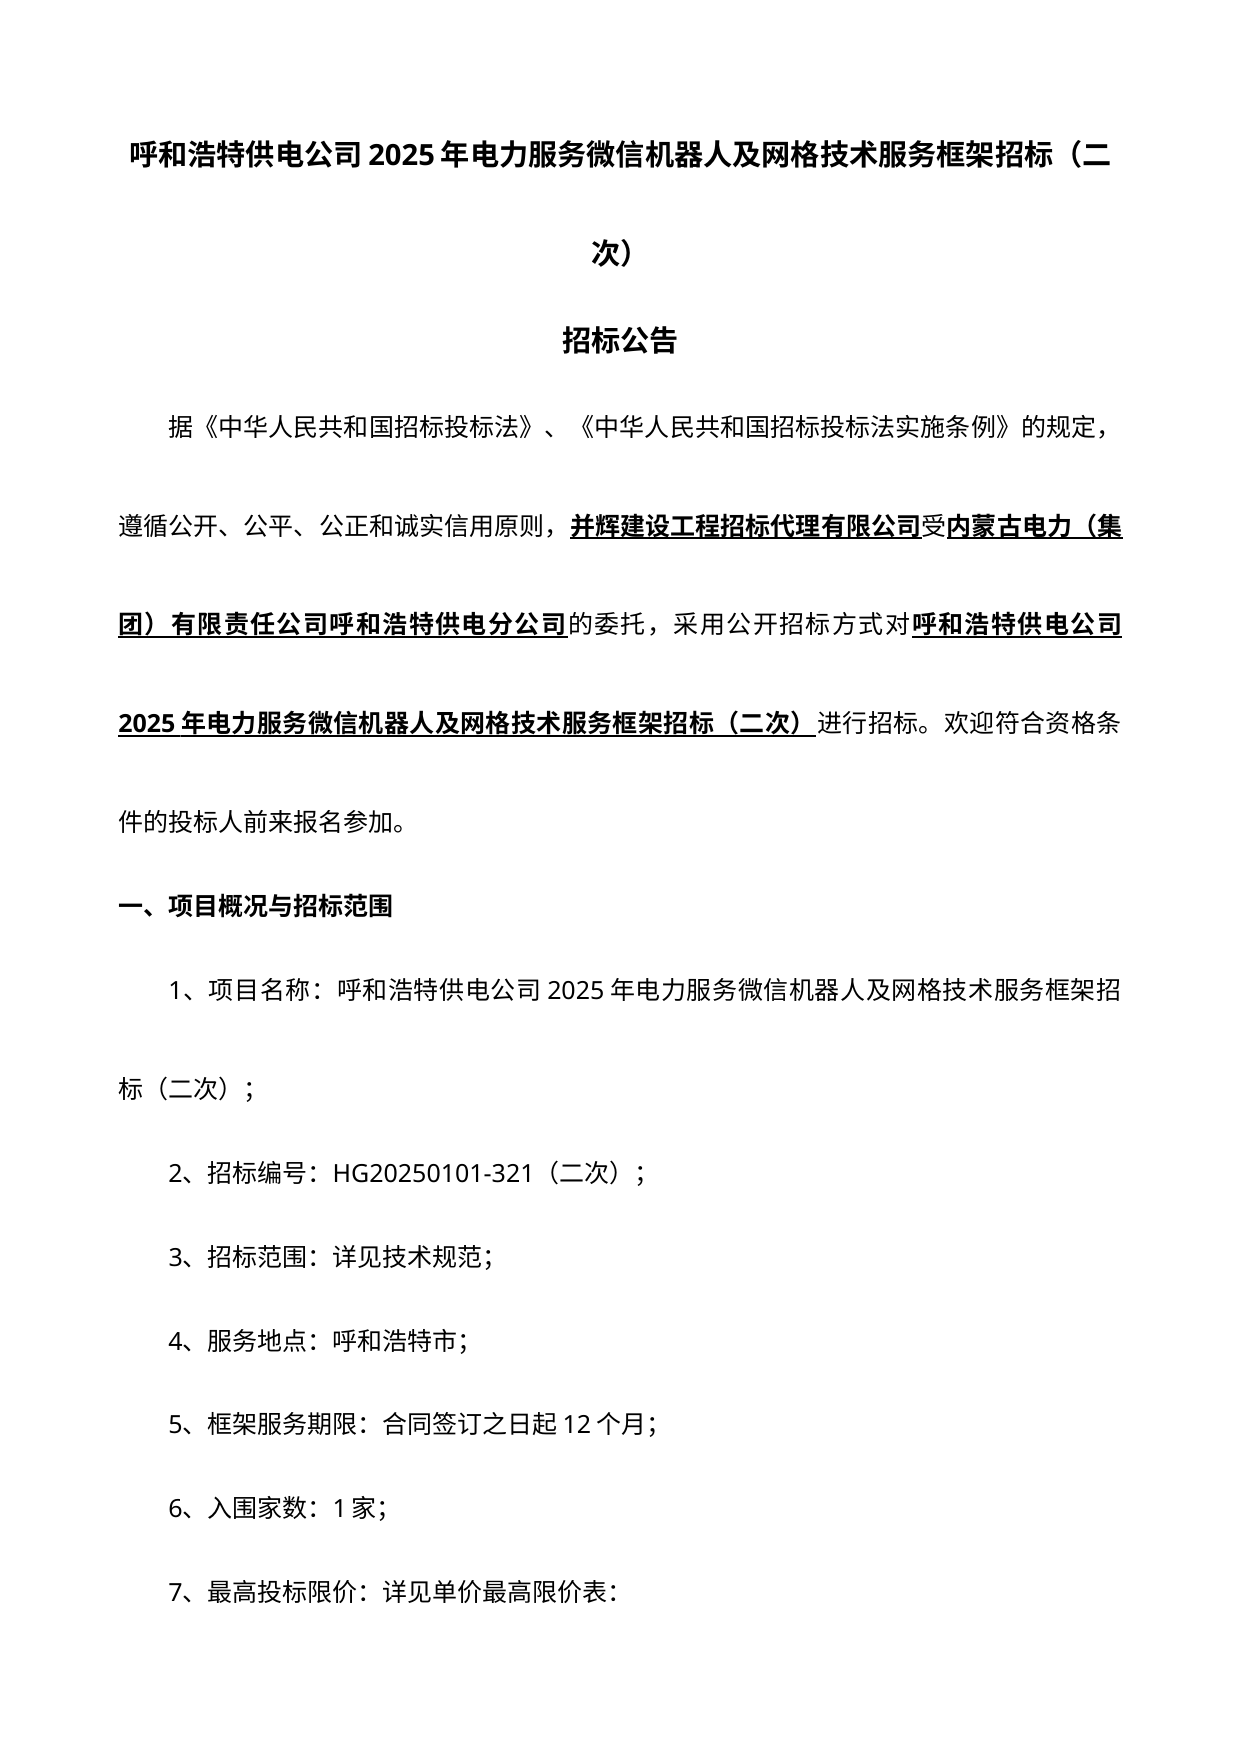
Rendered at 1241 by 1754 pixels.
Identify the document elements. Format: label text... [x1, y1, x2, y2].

text 一、项目概况与招标范围 [118, 872, 1122, 937]
text 4、服务地点：呼和浩特市； [118, 1306, 1122, 1372]
text 呼和浩特供电公司2025年电力服务微信机器人及网格技术服务框架招标（二次） [118, 120, 1122, 284]
text 据《中华人民共和国招标投标法》、《中华人民共和国招标投标法实施条例》的规定，遵循公开、公平、公正和诚实信用原则，并辉建设工程招标代理有限公司受内蒙古电力（集团）有限责任公司呼和浩特供电分公司的委托，采用公开招标方式对呼和浩特供电公司2025年电力服务微信机器人及网格技术服务框架招标（二次）进行招标。欢迎符合资格条件的投标人前来报名参加。 [118, 393, 1122, 853]
text 1、项目名称：呼和浩特供电公司2025年电力服务微信机器人及网格技术服务框架招标（二次）； [118, 956, 1122, 1120]
text 6、入围家数：1家； [118, 1474, 1122, 1540]
text 5、框架服务期限：合同签订之日起12个月； [118, 1390, 1122, 1456]
text 7、最高投标限价：详见单价最高限价表： [118, 1558, 1122, 1624]
text 招标公告 [118, 306, 1122, 371]
text 2、招标编号：HG20250101-321（二次）； [118, 1138, 1122, 1204]
text 3、招标范围：详见技术规范； [118, 1222, 1122, 1288]
